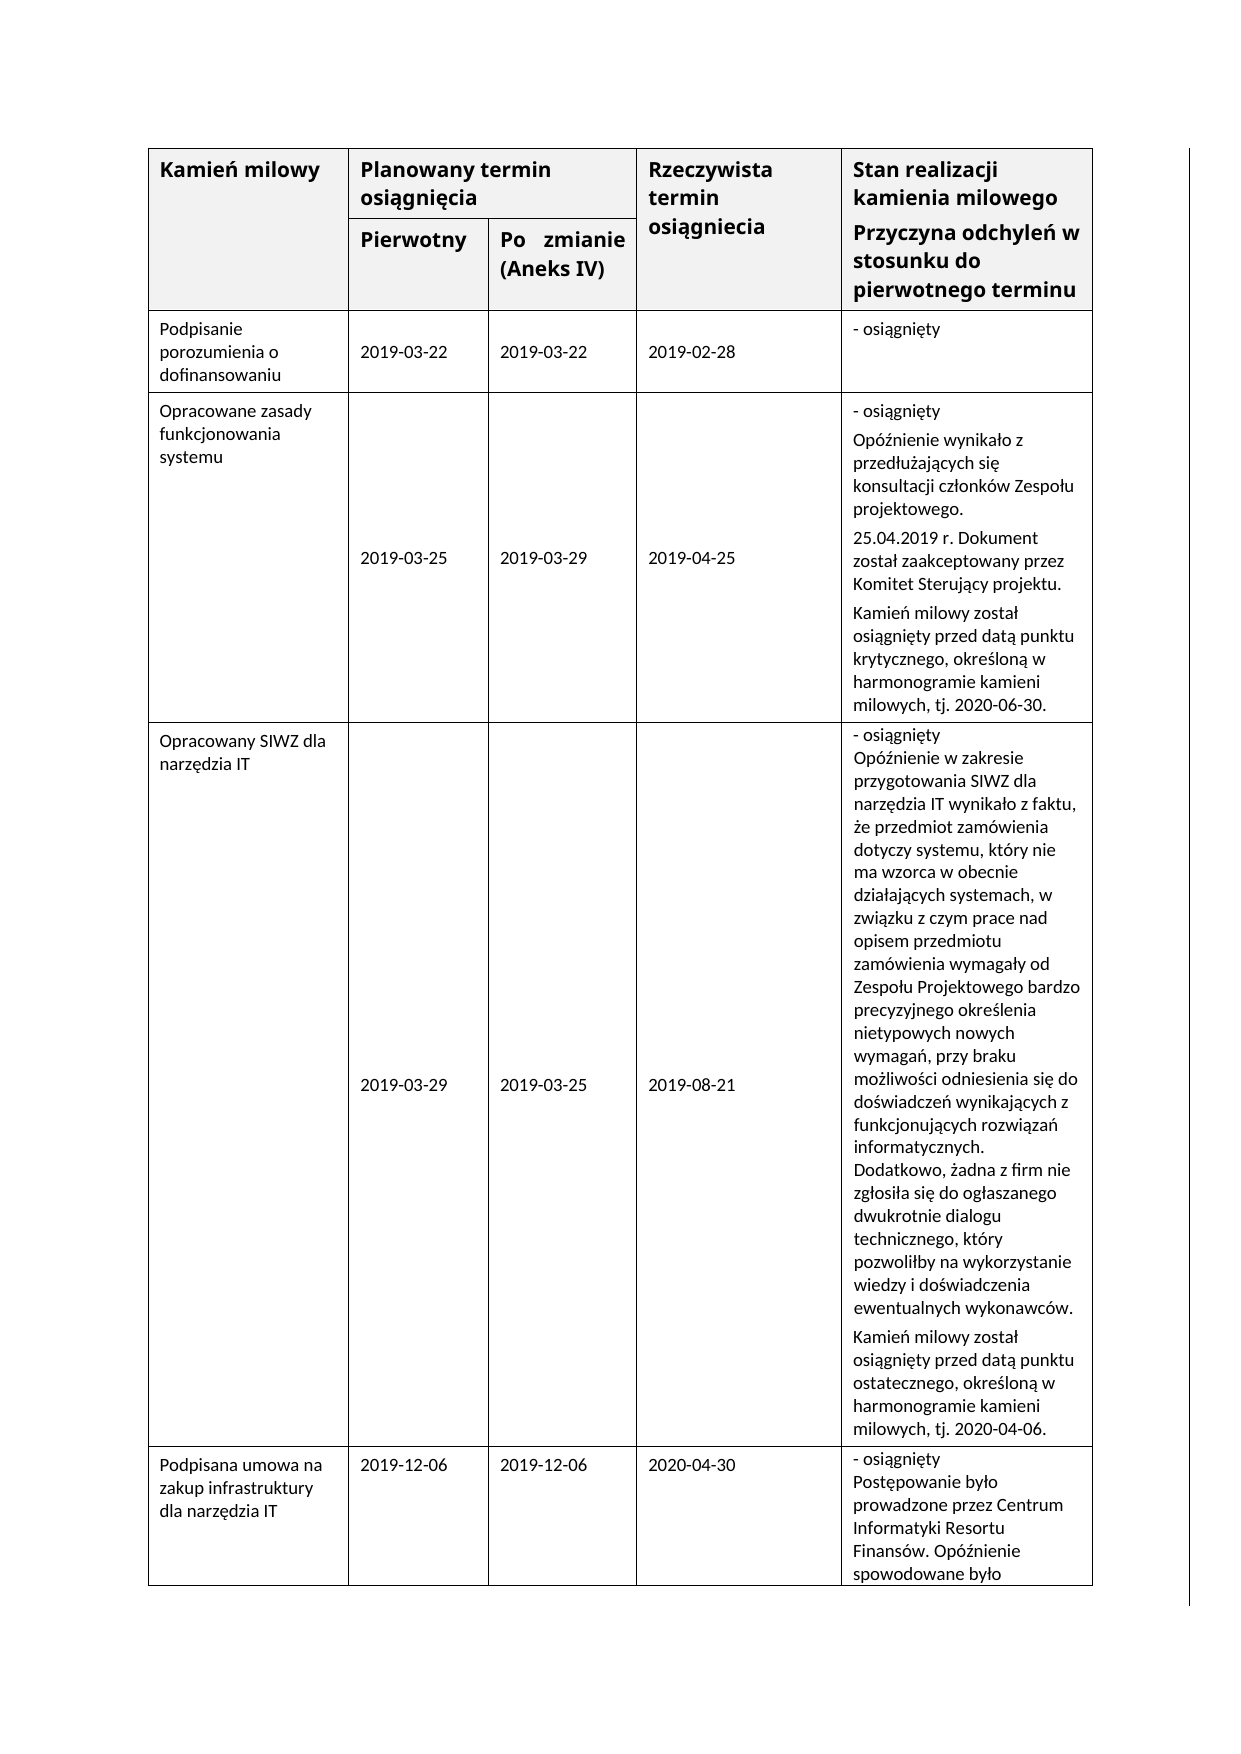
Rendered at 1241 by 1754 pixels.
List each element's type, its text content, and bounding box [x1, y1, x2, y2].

table_cell 2019-03-22 [349, 311, 488, 392]
table_cell 2019-03-25 [489, 723, 636, 1446]
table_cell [842, 1447, 1092, 1584]
table_cell 2019-12-06 [489, 1447, 636, 1584]
table_cell Rzeczywista termin osiągniecia [637, 149, 841, 309]
table_cell 2019-12-06 [349, 1447, 488, 1584]
table_cell - osiągnięty [842, 311, 1092, 392]
table_cell Kamień milowy [149, 149, 348, 309]
table_cell 2019-08-21 [637, 723, 841, 1446]
table_cell 2019-03-29 [489, 393, 636, 722]
table_cell 2019-03-25 [349, 393, 488, 722]
table_cell - osiągnięty Opóźnienie wynikało z przedłużających się konsultacji członków Zespołu projektowego. 25.04.2019 r. Dokument został zaakceptowany przez Komitet Sterujący projektu. Kamień milowy został osiągnięty przed datą punktu krytycznego, określoną w harmonogramie kamieni milowych, tj. 2020-06-30. [842, 393, 1092, 722]
table_cell 2019-02-28 [637, 311, 841, 392]
table_cell 2019-03-22 [489, 311, 636, 392]
table_cell Planowany termin osiągnięcia [349, 149, 636, 218]
table_cell Pierwotny [349, 219, 488, 309]
table_cell Opracowane zasady funkcjonowania systemu [149, 393, 348, 722]
table_cell - osiągnięty Opóźnienie w zakresie przygotowania SIWZ dla narzędzia IT wynikało z faktu, że przedmiot zamówienia dotyczy systemu, który nie ma wzorca w obecnie działających systemach, w związku z czym prace nad opisem przedmiotu zamówienia wymagały od Zespołu Projektowego bardzo precyzyjnego określenia nietypowych nowych wymagań, przy braku możliwości odniesienia się do doświadczeń wynikających z funkcjonujących rozwiązań informatycznych. Dodatkowo, żadna z firm nie zgłosiła się do ogłaszanego dwukrotnie dialogu technicznego, który pozwoliłby na wykorzystanie wiedzy i doświadczenia ewentualnych wykonawców. Kamień milowy został osiągnięty przed datą punktu ostatecznego, określoną w harmonogramie kamieni milowych, tj. 2020-04-06. [842, 723, 1092, 1446]
table_cell Podpisanie porozumienia o dofinansowaniu [149, 311, 348, 392]
table_cell Po zmianie (Aneks IV) [489, 219, 636, 309]
table_cell 2020-04-30 [637, 1447, 841, 1584]
table_cell 2019-04-25 [637, 393, 841, 722]
table_cell 2019-03-29 [349, 723, 488, 1446]
table_cell Stan realizacji kamienia milowego Przyczyna odchyleń w stosunku do pierwotnego terminu [842, 149, 1092, 309]
table_cell Opracowany SIWZ dla narzędzia IT [149, 723, 348, 1446]
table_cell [149, 1447, 348, 1584]
